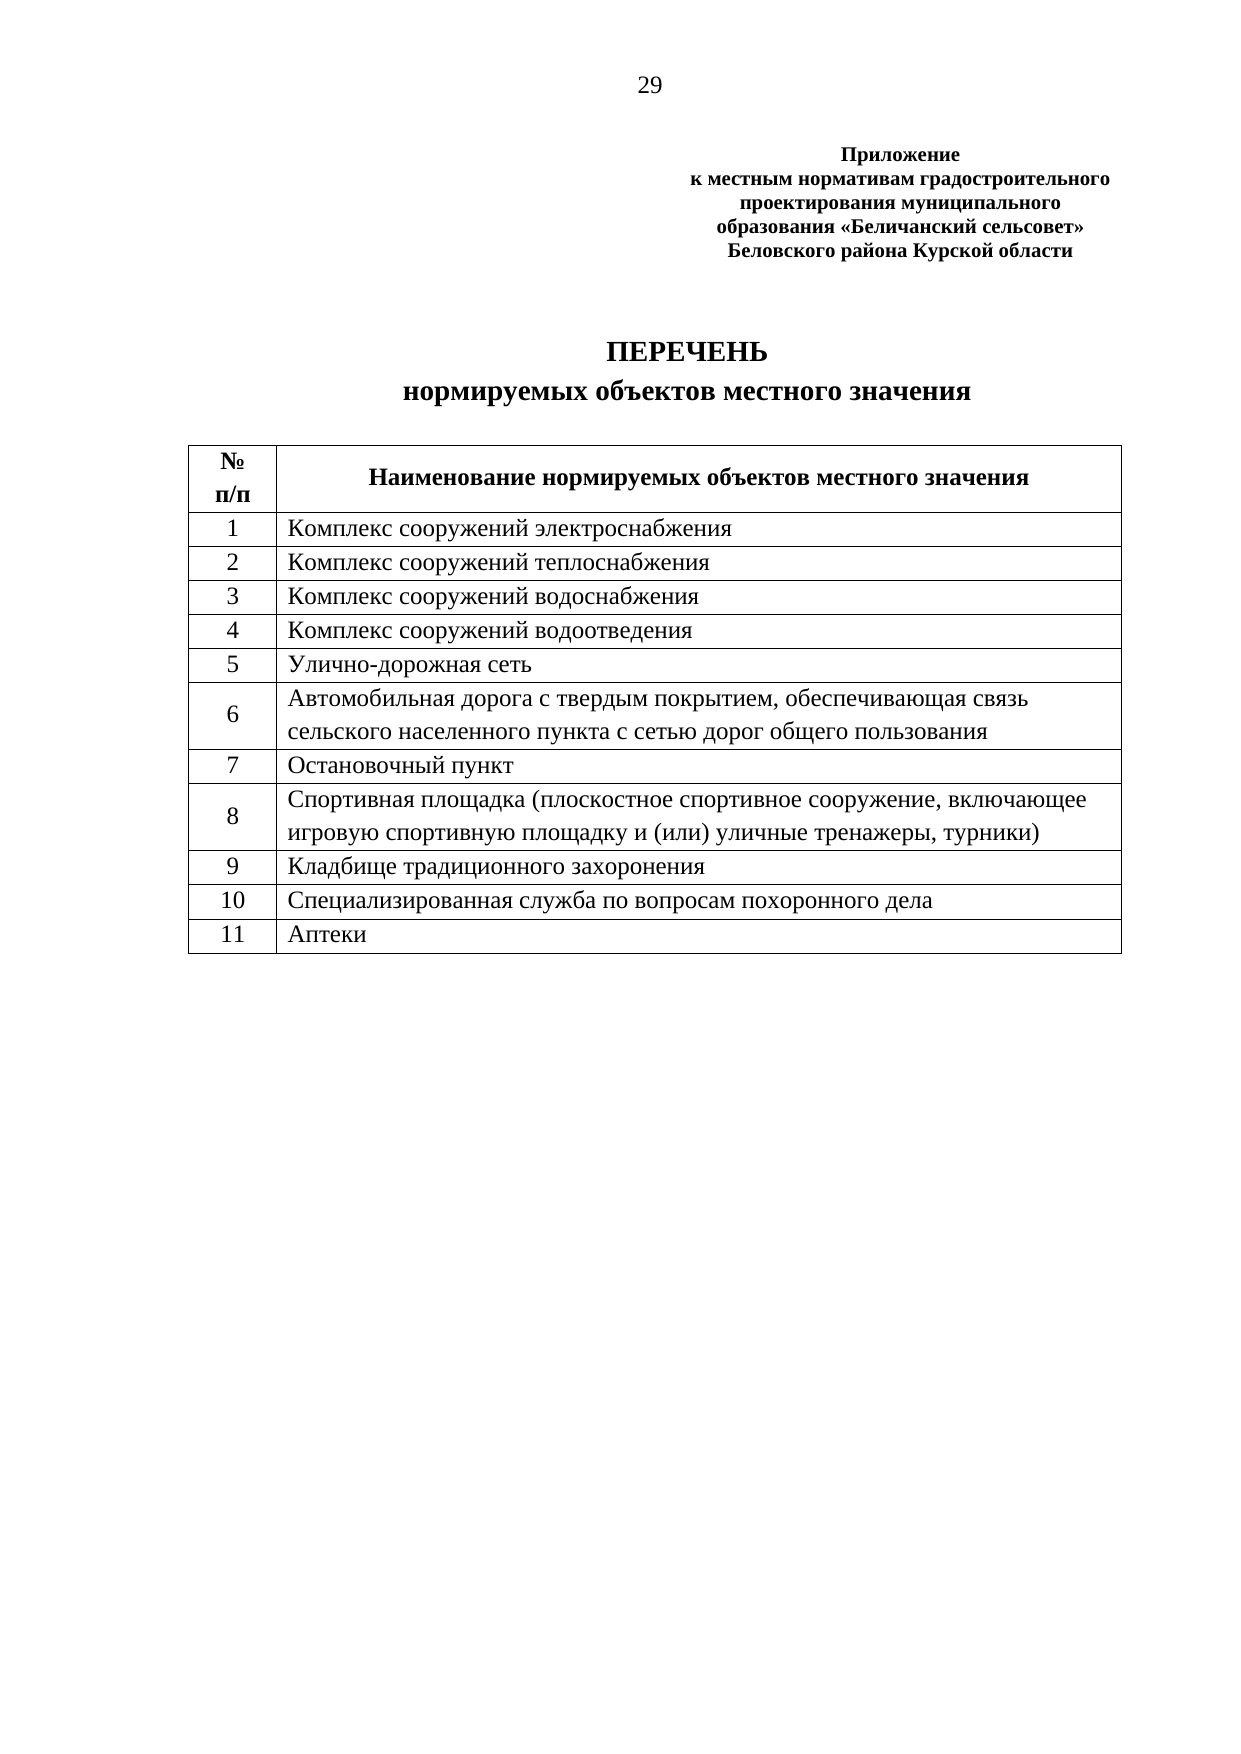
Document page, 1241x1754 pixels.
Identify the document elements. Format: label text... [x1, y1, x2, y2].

table_cell Улично-дорожная сеть [277, 649, 1121, 682]
table_cell Остановочный пункт [277, 750, 1121, 783]
table_cell Специализированная служба по вопросам похоронного дела [277, 885, 1121, 918]
table_cell 1 [189, 513, 276, 546]
table_cell Кладбище традиционного захоронения [277, 851, 1121, 884]
table_cell 4 [189, 615, 276, 648]
table_cell 8 [189, 784, 276, 850]
table_cell Комплекс сооружений водоотведения [277, 615, 1121, 648]
table_cell 9 [189, 851, 276, 884]
table_cell 7 [189, 750, 276, 783]
table_header Наименование нормируемых объектов местного значения [277, 446, 1121, 512]
table_cell Комплекс сооружений теплоснабжения [277, 547, 1121, 580]
table_cell 6 [189, 683, 276, 749]
text ПЕРЕЧЕНЬ [252, 334, 1122, 368]
table_header № п/п [189, 446, 276, 512]
table_cell 10 [189, 885, 276, 918]
text нормируемых объектов местного значения [252, 373, 1122, 407]
table_cell 2 [189, 547, 276, 580]
table_cell 5 [189, 649, 276, 682]
table_cell 3 [189, 581, 276, 614]
table_cell Комплекс сооружений электроснабжения [277, 513, 1121, 546]
table_cell Автомобильная дорога с твердым покрытием, обеспечивающая связь сельского населенного пункта с сетью дорог общего пользования [277, 683, 1121, 749]
table_header Приложение к местным нормативам градостроительного проектирования муниципального образования «Беличанский сельсовет» Беловского района Курской области [664, 118, 1136, 262]
table_cell Спортивная площадка (плоскостное спортивное сооружение, включающее игровую спортивную площадку и (или) уличные тренажеры, турники) [277, 784, 1121, 850]
table_cell 11 [189, 920, 276, 952]
table_cell Комплекс сооружений водоснабжения [277, 581, 1121, 614]
table_cell Аптеки [277, 920, 1121, 952]
